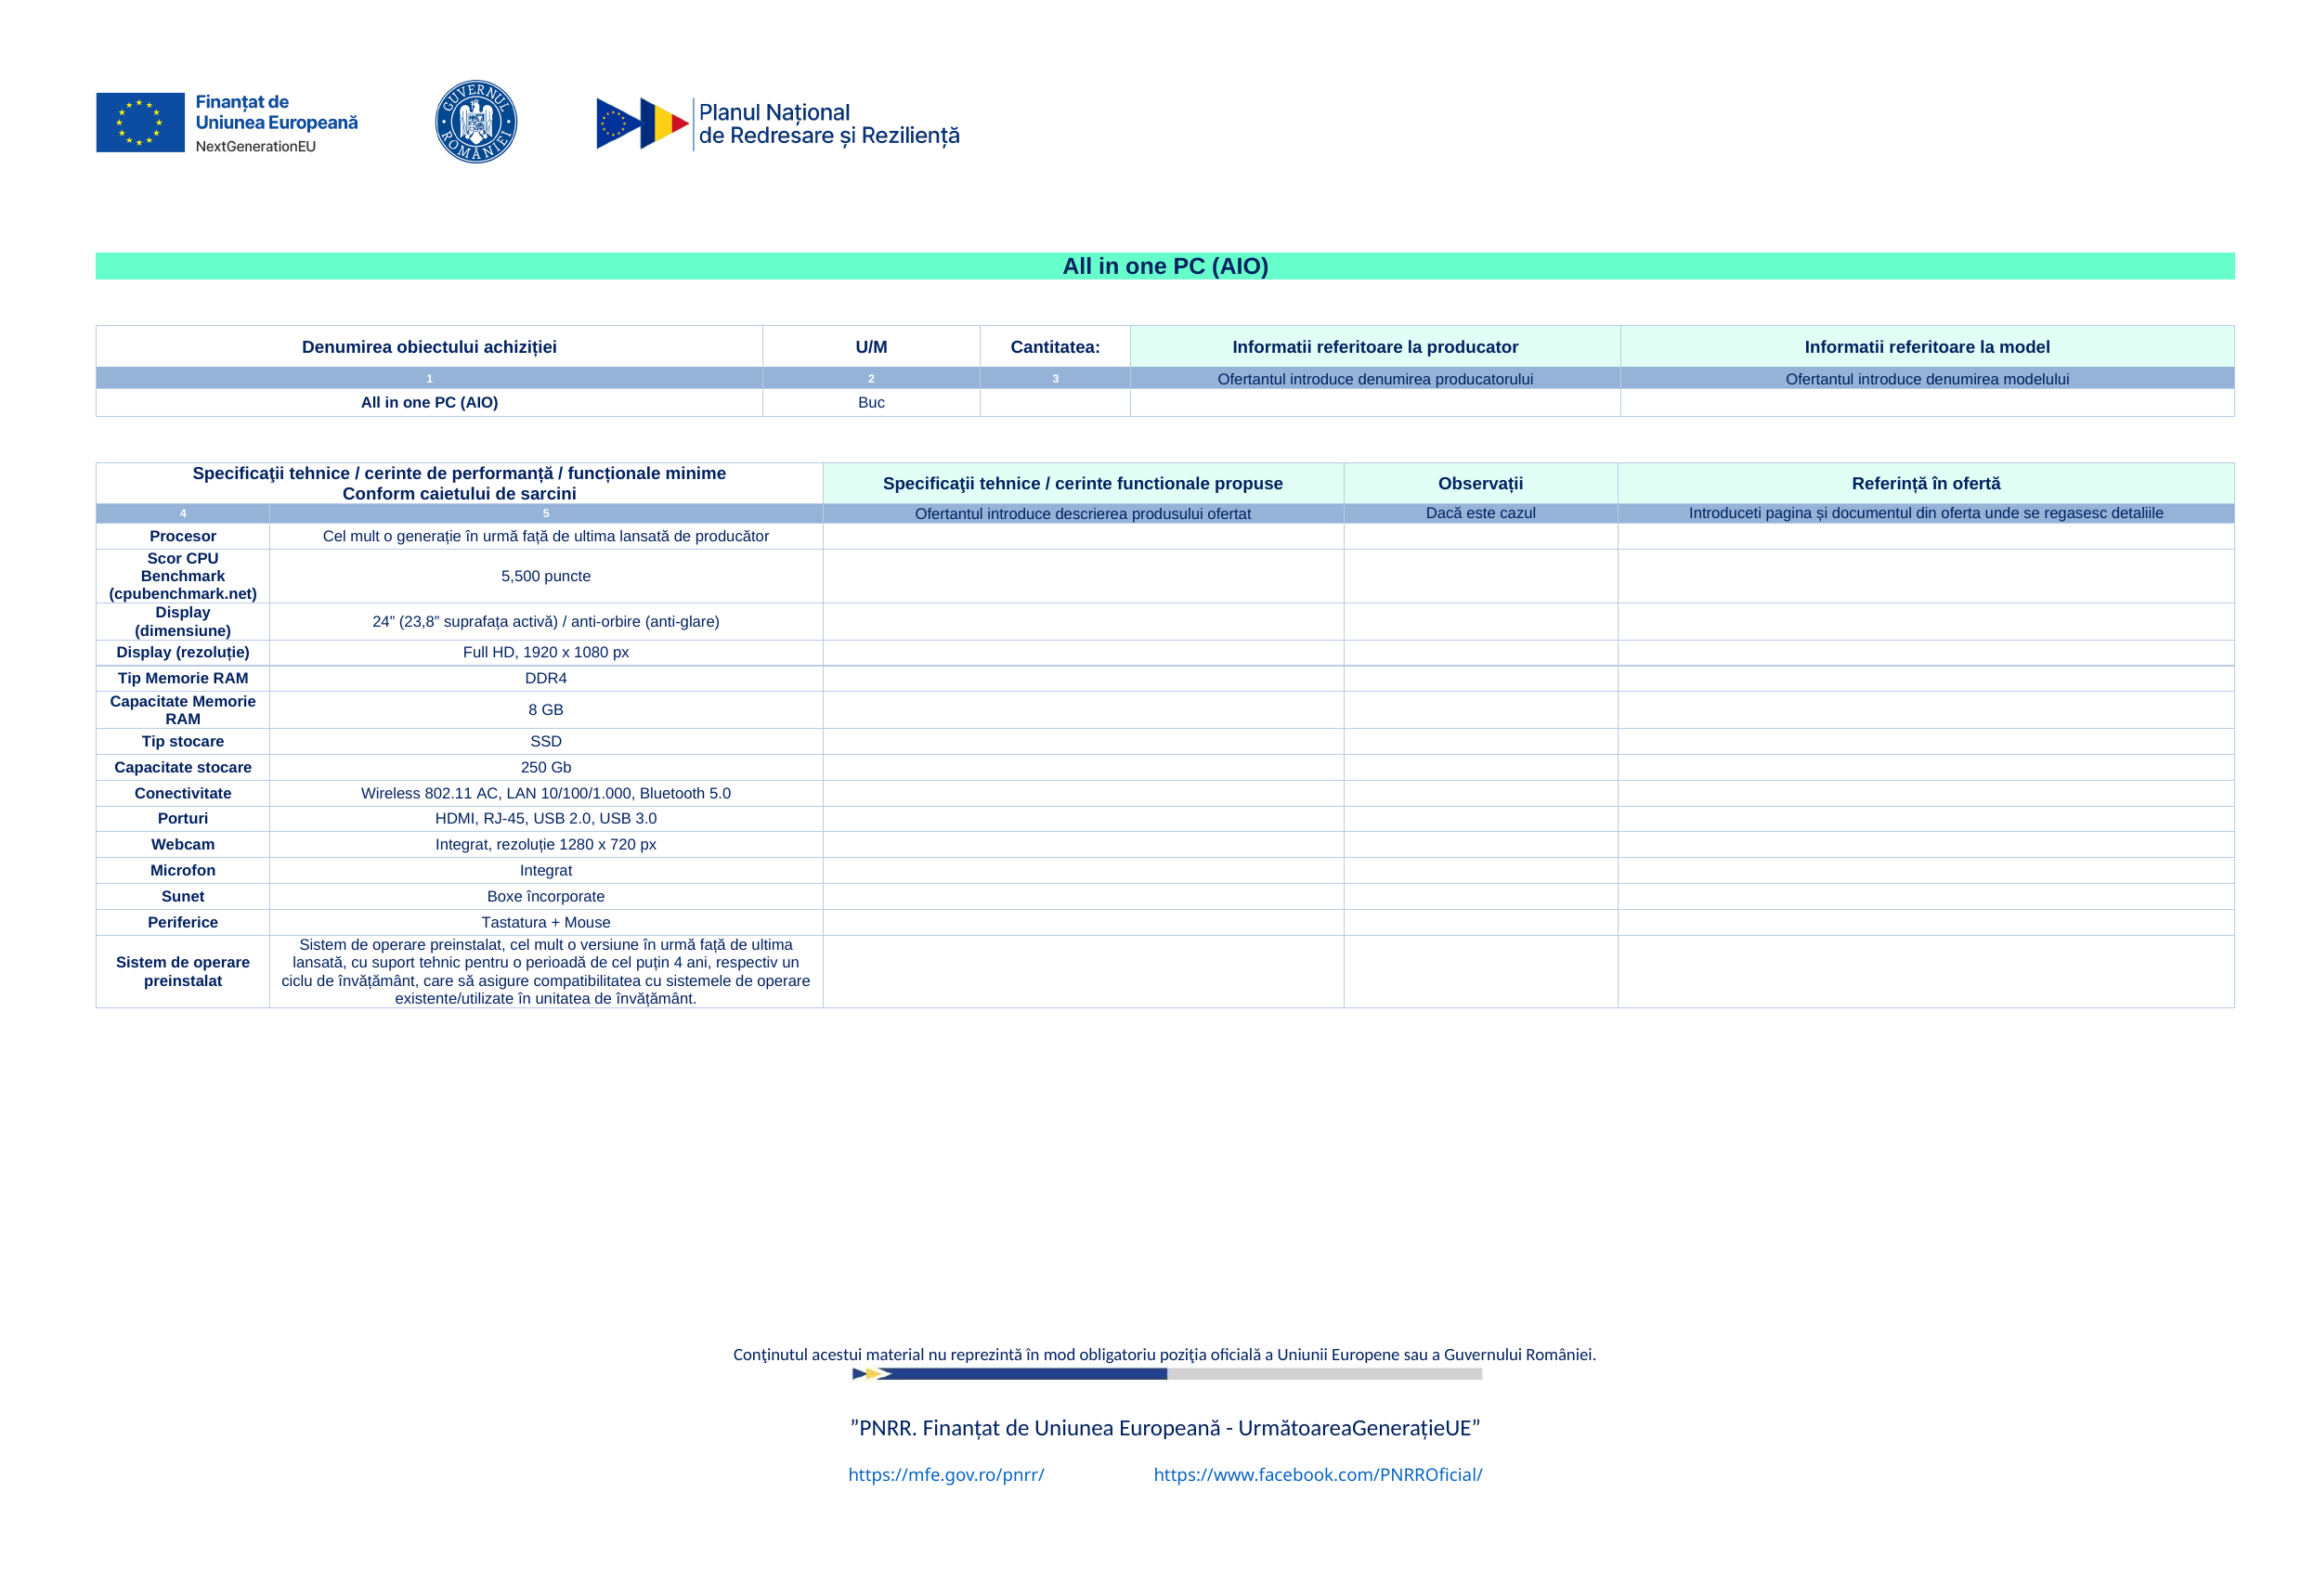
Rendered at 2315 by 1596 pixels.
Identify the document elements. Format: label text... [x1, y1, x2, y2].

table_header Cantitatea: [981, 326, 1130, 367]
table_cell [1345, 807, 1618, 831]
table_cell [1345, 755, 1618, 779]
table_cell Capacitate stocare [97, 755, 269, 779]
table_cell Introduceti pagina și documentul din oferta unde se regasesc detaliile [1619, 504, 2234, 523]
table_cell Ofertantul introduce denumirea modelului [1621, 370, 2234, 388]
table_cell 8 GB [270, 692, 823, 728]
table_cell Full HD, 1920 x 1080 px [270, 641, 823, 665]
table_cell [824, 755, 1344, 779]
table_cell [1619, 692, 2234, 728]
table_cell [1619, 729, 2234, 754]
table_cell Ofertantul introduce descrierea produsului ofertat [824, 504, 1344, 523]
table_cell [824, 781, 1344, 805]
table_cell [1345, 910, 1618, 935]
table_cell Sistem de operare preinstalat, cel mult o versiune în urmă față de ultima lansată, cu suport tehnic pentru o perioadă de cel puțin 4 ani, respectiv un ciclu de învățământ, care să asigure compatibilitatea cu sistemele de operare existente/utilizate în unitatea de învățământ. [270, 936, 823, 1007]
table_cell [1619, 910, 2234, 935]
table_cell [1345, 641, 1618, 665]
table_cell Integrat, rezoluție 1280 x 720 px [270, 832, 823, 857]
table_cell [1619, 807, 2234, 831]
table_cell [1345, 692, 1618, 728]
table_cell Display (rezoluție) [97, 641, 269, 665]
table_cell Ofertantul introduce denumirea producatorului [1131, 370, 1620, 388]
table_cell [1345, 524, 1618, 549]
table_cell Capacitate Memorie RAM [97, 692, 269, 728]
table_cell [1345, 729, 1618, 754]
table_cell [1619, 781, 2234, 805]
table_cell [1619, 884, 2234, 909]
table_cell 5 [270, 504, 823, 523]
table_cell [824, 729, 1344, 754]
table_cell 1 [97, 370, 762, 388]
table_cell SSD [270, 729, 823, 754]
table_cell [824, 641, 1344, 665]
text All in one PC (AIO) [96, 253, 2235, 279]
table_cell [824, 667, 1344, 691]
table_cell [824, 884, 1344, 909]
table_cell All in one PC (AIO) [97, 389, 762, 415]
table_cell Periferice [97, 910, 269, 935]
table_cell Wireless 802.11 AC, LAN 10/100/1.000, Bluetooth 5.0 [270, 781, 823, 805]
table_cell 5,500 puncte [270, 550, 823, 603]
table_cell [1619, 936, 2234, 1007]
table_cell [1345, 858, 1618, 883]
table_cell [1345, 603, 1618, 639]
table_cell [824, 550, 1344, 603]
table_cell Porturi [97, 807, 269, 831]
picture [61, 70, 967, 177]
table_header Observații [1345, 463, 1618, 503]
table_cell Integrat [270, 858, 823, 883]
table_cell 3 [981, 370, 1130, 388]
table_cell [824, 603, 1344, 639]
table_cell 250 Gb [270, 755, 823, 779]
table_cell 2 [763, 370, 980, 388]
table_cell [824, 832, 1344, 857]
table_cell [1621, 389, 2234, 415]
table_cell Sistem de operare preinstalat [97, 936, 269, 1007]
table_cell [1131, 389, 1620, 415]
table_header Informatii referitoare la producator [1131, 326, 1620, 367]
table_cell Tip stocare [97, 729, 269, 754]
table_header Referință în ofertă [1619, 463, 2234, 503]
table_header Specificaţii tehnice / cerinte functionale propuse [824, 463, 1344, 503]
table_cell [824, 692, 1344, 728]
table_cell 24” (23,8” suprafața activă) / anti-orbire (anti-glare) [270, 603, 823, 639]
table_cell [824, 807, 1344, 831]
table_cell [1345, 550, 1618, 603]
table_header Informatii referitoare la model [1621, 326, 2234, 367]
table_cell Conectivitate [97, 781, 269, 805]
table_cell Display (dimensiune) [97, 603, 269, 639]
table_cell Procesor [97, 524, 269, 549]
table_cell [1619, 603, 2234, 639]
table_cell [824, 910, 1344, 935]
table_cell [1619, 858, 2234, 883]
table_cell Microfon [97, 858, 269, 883]
table_cell Tastatura + Mouse [270, 910, 823, 935]
table_cell [1619, 641, 2234, 665]
table_cell DDR4 [270, 667, 823, 691]
table_cell [824, 936, 1344, 1007]
table_header U/M [763, 326, 980, 367]
table_cell Tip Memorie RAM [97, 667, 269, 691]
table_cell [824, 524, 1344, 549]
table_cell Scor CPU Benchmark (cpubenchmark.net) [97, 550, 269, 603]
table_cell Boxe încorporate [270, 884, 823, 909]
table_cell [1345, 936, 1618, 1007]
table_cell [981, 389, 1130, 415]
table_cell [1619, 832, 2234, 857]
table_header Denumirea obiectului achiziției [97, 326, 762, 367]
table_cell HDMI, RJ-45, USB 2.0, USB 3.0 [270, 807, 823, 831]
table_cell [1345, 884, 1618, 909]
table_header Specificaţii tehnice / cerinte de performanță / funcționale minime Conform caietului de sarcini [97, 463, 823, 503]
table_cell Cel mult o generație în urmă față de ultima lansată de producător [270, 524, 823, 549]
table_cell [1619, 524, 2234, 549]
table_cell Dacă este cazul [1345, 504, 1618, 523]
picture [847, 1364, 1484, 1382]
table_cell Buc [763, 389, 980, 415]
table_cell [1619, 667, 2234, 691]
table_cell Sunet [97, 884, 269, 909]
table_cell 4 [97, 504, 269, 523]
table_cell [1345, 832, 1618, 857]
table_cell [1345, 781, 1618, 805]
table_cell Webcam [97, 832, 269, 857]
table_cell [1619, 550, 2234, 603]
table_cell [1345, 667, 1618, 691]
table_cell [1619, 755, 2234, 779]
table_cell [824, 858, 1344, 883]
